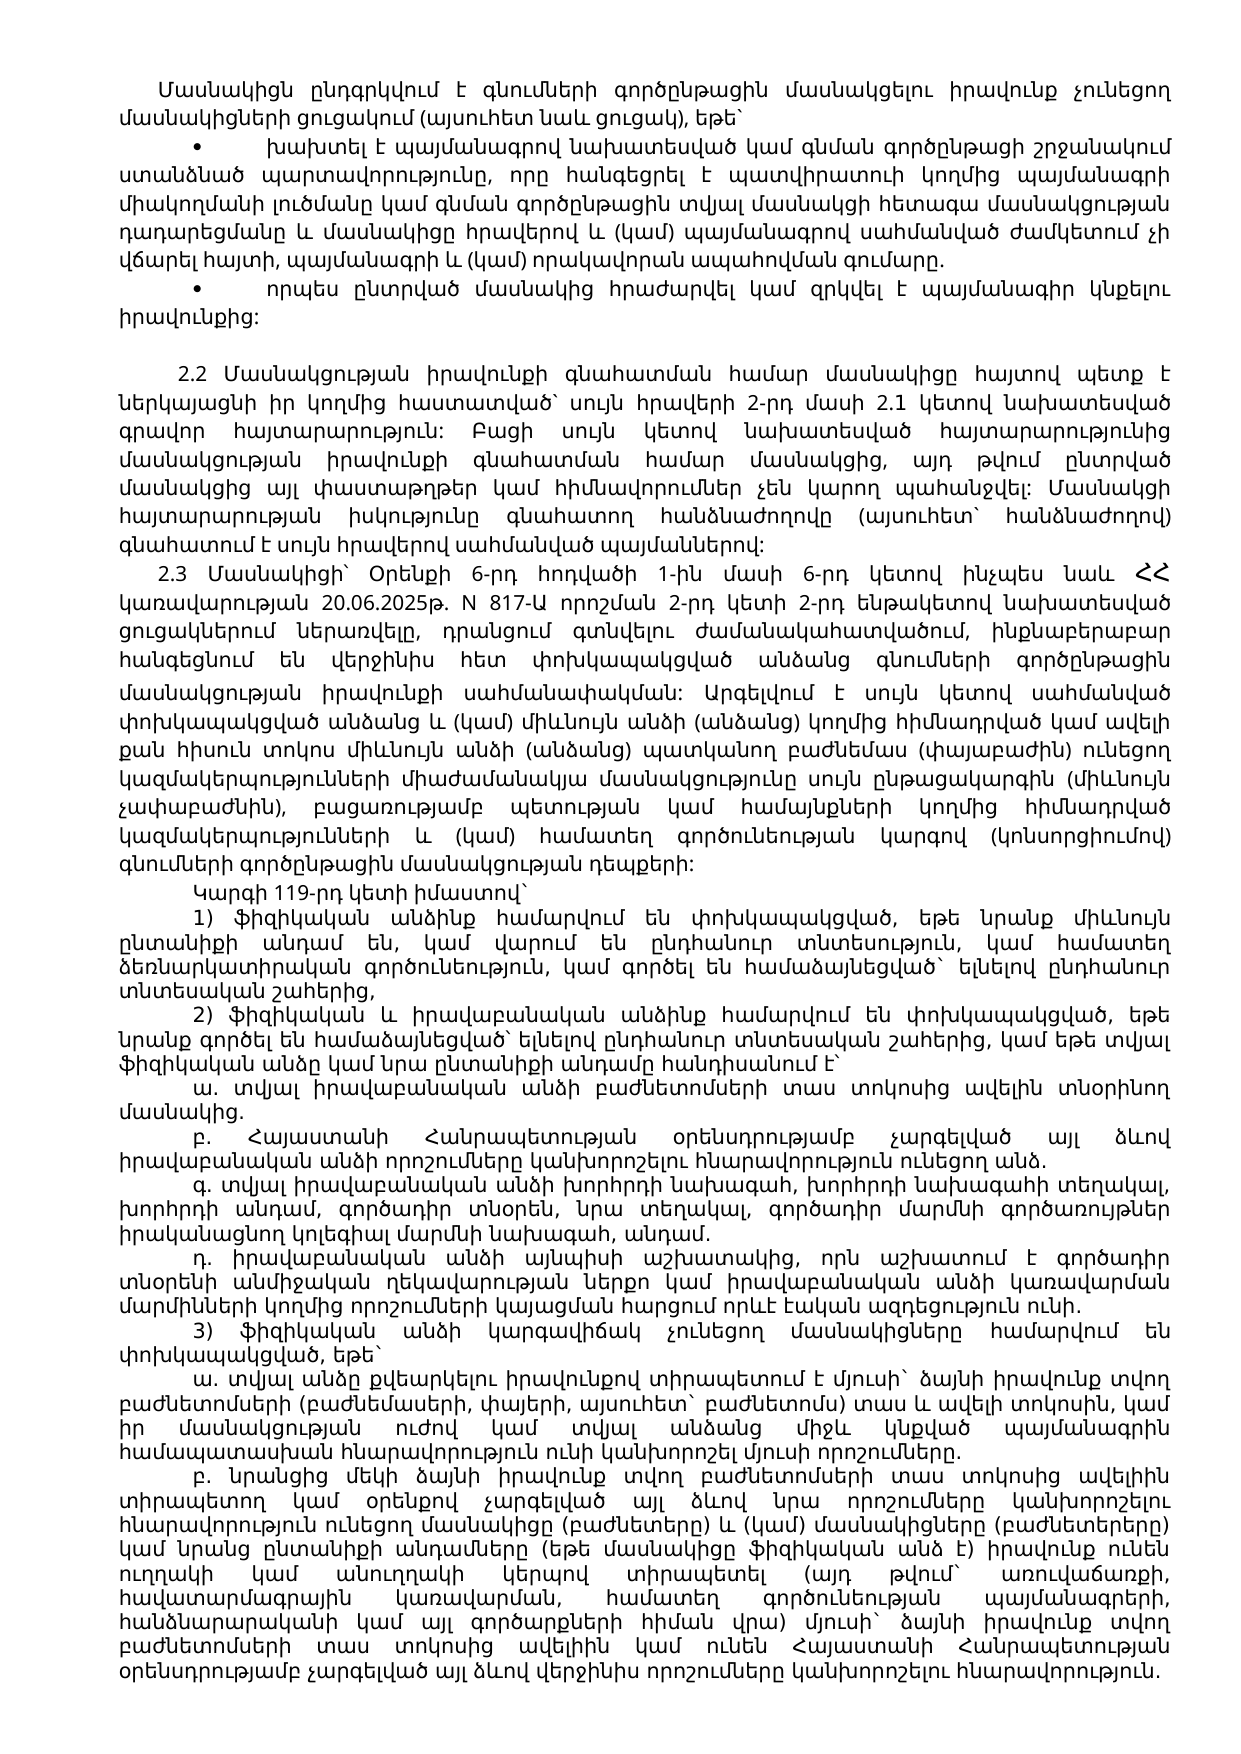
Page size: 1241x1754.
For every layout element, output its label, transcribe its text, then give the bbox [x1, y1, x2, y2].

text 2.2 Մասնակցության իրավունքի գնահատման համար մասնակիցը հայտով պետք է ներկայացնի իր կողմից հաստատված` սույն հրավերի 2-րդ մասի 2.1 կետով նախատեսված գրավոր հայտարարություն: Բացի սույն կետով նախատեսված հայտարարությունից մասնակցության իրավունքի գնահատման համար մասնակցից, այդ թվում ընտրված մասնակցից այլ փաստաթղթեր կամ հիմնավորումներ չեն կարող պահանջվել: Մասնակցի հայտարարության իսկությունը գնահատող հանձնաժողովը (այսուհետ` հանձնաժողով) գնահատում է սույն հրավերով սահմանված պայմաններով: [118, 359, 1171, 558]
list որպես ընտրված մասնակից հրաժարվել կամ զրկվել է պայմանագիր կնքելու իրավունքից: [118, 274, 1171, 331]
text 3) ֆիզիկական անձի կարգավիճակ չունեցող մասնակիցները համարվում են փոխկապակցված, եթե` [118, 1319, 1171, 1367]
text ա. տվյալ անձը քվեարկելու իրավունքով տիրապետում է մյուսի` ձայնի իրավունք տվող բաժնետոմսերի (բաժնեմասերի, փայերի, այսուհետ` բաժնետոմս) տաս և ավելի տոկոսին, կամ իր մասնակցության ուժով կամ տվյալ անձանց միջև կնքված պայմանագրին համապատասխան հնարավորություն ունի կանխորոշել մյուսի որոշումները. [118, 1367, 1171, 1464]
text բ. նրանցից մեկի ձայնի իրավունք տվող բաժնետոմսերի տաս տոկոսից ավելիին տիրապետող կամ օրենքով չարգելված այլ ձևով նրա որոշումները կանխորոշելու հնարավորություն ունեցող մասնակիցը (բաժնետերը) և (կամ) մասնակիցները (բաժնետերերը) կամ նրանց ընտանիքի անդամները (եթե մասնակիցը ֆիզիկական անձ է) իրավունք ունեն ուղղակի կամ անուղղակի կերպով տիրապետել (այդ թվում` առուվաճառքի, հավատարմագրային կառավարման, համատեղ գործունեության պայմանագրերի, հանձնարարականի կամ այլ գործարքների հիման վրա) մյուսի` ձայնի իրավունք տվող բաժնետոմսերի տաս տոկոսից ավելիին կամ ունեն Հայաստանի Հանրապետության օրենսդրությամբ չարգելված այլ ձևով վերջինիս որոշումները կանխորոշելու հնարավորություն. [118, 1464, 1171, 1683]
text գ. տվյալ իրավաբանական անձի խորհրդի նախագահ, խորհրդի նախագահի տեղակալ, խորհրդի անդամ, գործադիր տնօրեն, նրա տեղակալ, գործադիր մարմնի գործառույթներ իրականացնող կոլեգիալ մարմնի նախագահ, անդամ. [118, 1173, 1171, 1246]
text 1) ֆիզիկական անձինք համարվում են փոխկապակցված, եթե նրանք միևնույն ընտանիքի անդամ են, կամ վարում են ընդհանուր տնտեսություն, կամ համատեղ ձեռնարկատիրական գործունեություն, կամ գործել են համաձայնեցված` ելնելով ընդհանուր տնտեսական շահերից, [118, 906, 1171, 1003]
text Մասնակիցն ընդգրկվում է գնումների գործընթացին մասնակցելու իրավունք չունեցող մասնակիցների ցուցակում (այսուհետ նաև ցուցակ), եթե` [118, 75, 1171, 132]
list խախտել է պայմանագրով նախատեսված կամ գնման գործընթացի շրջանակում ստանձնած պարտավորությունը, որը հանգեցրել է պատվիրատուի կողմից պայմանագրի միակողմանի լուծմանը կամ գնման գործընթացին տվյալ մասնակցի հետագա մասնակցության դադարեցմանը և մասնակիցը հրավերով և (կամ) պայմանագրով սահմանված ժամկետում չի վճարել հայտի, պայմանագրի և (կամ) որակավորան ապահովման գումարը. [118, 132, 1171, 274]
text 2.3 Մասնակիցի՝ Օրենքի 6-րդ հոդվածի 1-ին մասի 6-րդ կետով ինչպես նաև ՀՀ կառավարության 20.06.2025թ. N 817-Ա որոշման 2-րդ կետի 2-րդ ենթակետով նախատեսված ցուցակներում ներառվելը, դրանցում գտնվելու ժամանակահատվածում, ինքնաբերաբար հանգեցնում են վերջինիս հետ փոխկապակցված անձանց գնումների գործընթացին մասնակցության իրավունքի սահմանափակման: Արգելվում է սույն կետով սահմանված փոխկապակցված անձանց և (կամ) միևնույն անձի (անձանց) կողմից հիմնադրված կամ ավելի քան հիսուն տոկոս միևնույն անձի (անձանց) պատկանող բաժնեմաս (փայաբաժին) ունեցող կազմակերպությունների միաժամանակյա մասնակցությունը սույն ընթացակարգին (միևնույն չափաբաժնին), բացառությամբ պետության կամ համայնքների կողմից հիմնադրված կազմակերպությունների և (կամ) համատեղ գործունեության կարգով (կոնսորցիումով) գնումների գործընթացին մասնակցության դեպքերի: [118, 558, 1171, 878]
text Կարգի 119-րդ կետի իմաստով` [118, 878, 1171, 906]
text բ. Հայաստանի Հանրապետության օրենսդրությամբ չարգելված այլ ձևով իրավաբանական անձի որոշումները կանխորոշելու հնարավորություն ունեցող անձ. [118, 1125, 1171, 1173]
text դ. իրավաբանական անձի այնպիսի աշխատակից, որն աշխատում է գործադիր տնօրենի անմիջական ղեկավարության ներքո կամ իրավաբանական անձի կառավարման մարմինների կողմից որոշումների կայացման հարցում որևէ էական ազդեցություն ունի. [118, 1246, 1171, 1319]
text ա. տվյալ իրավաբանական անձի բաժնետոմսերի տաս տոկոսից ավելին տնօրինող մասնակից. [118, 1076, 1171, 1125]
text 2) ֆիզիկական և իրավաբանական անձինք համարվում են փոխկապակցված, եթե նրանք գործել են համաձայնեցված՝ ելնելով ընդհանուր տնտեսական շահերից, կամ եթե տվյալ ֆիզիկական անձը կամ նրա ընտանիքի անդամը հանդիսանում է՝ [118, 1003, 1171, 1076]
